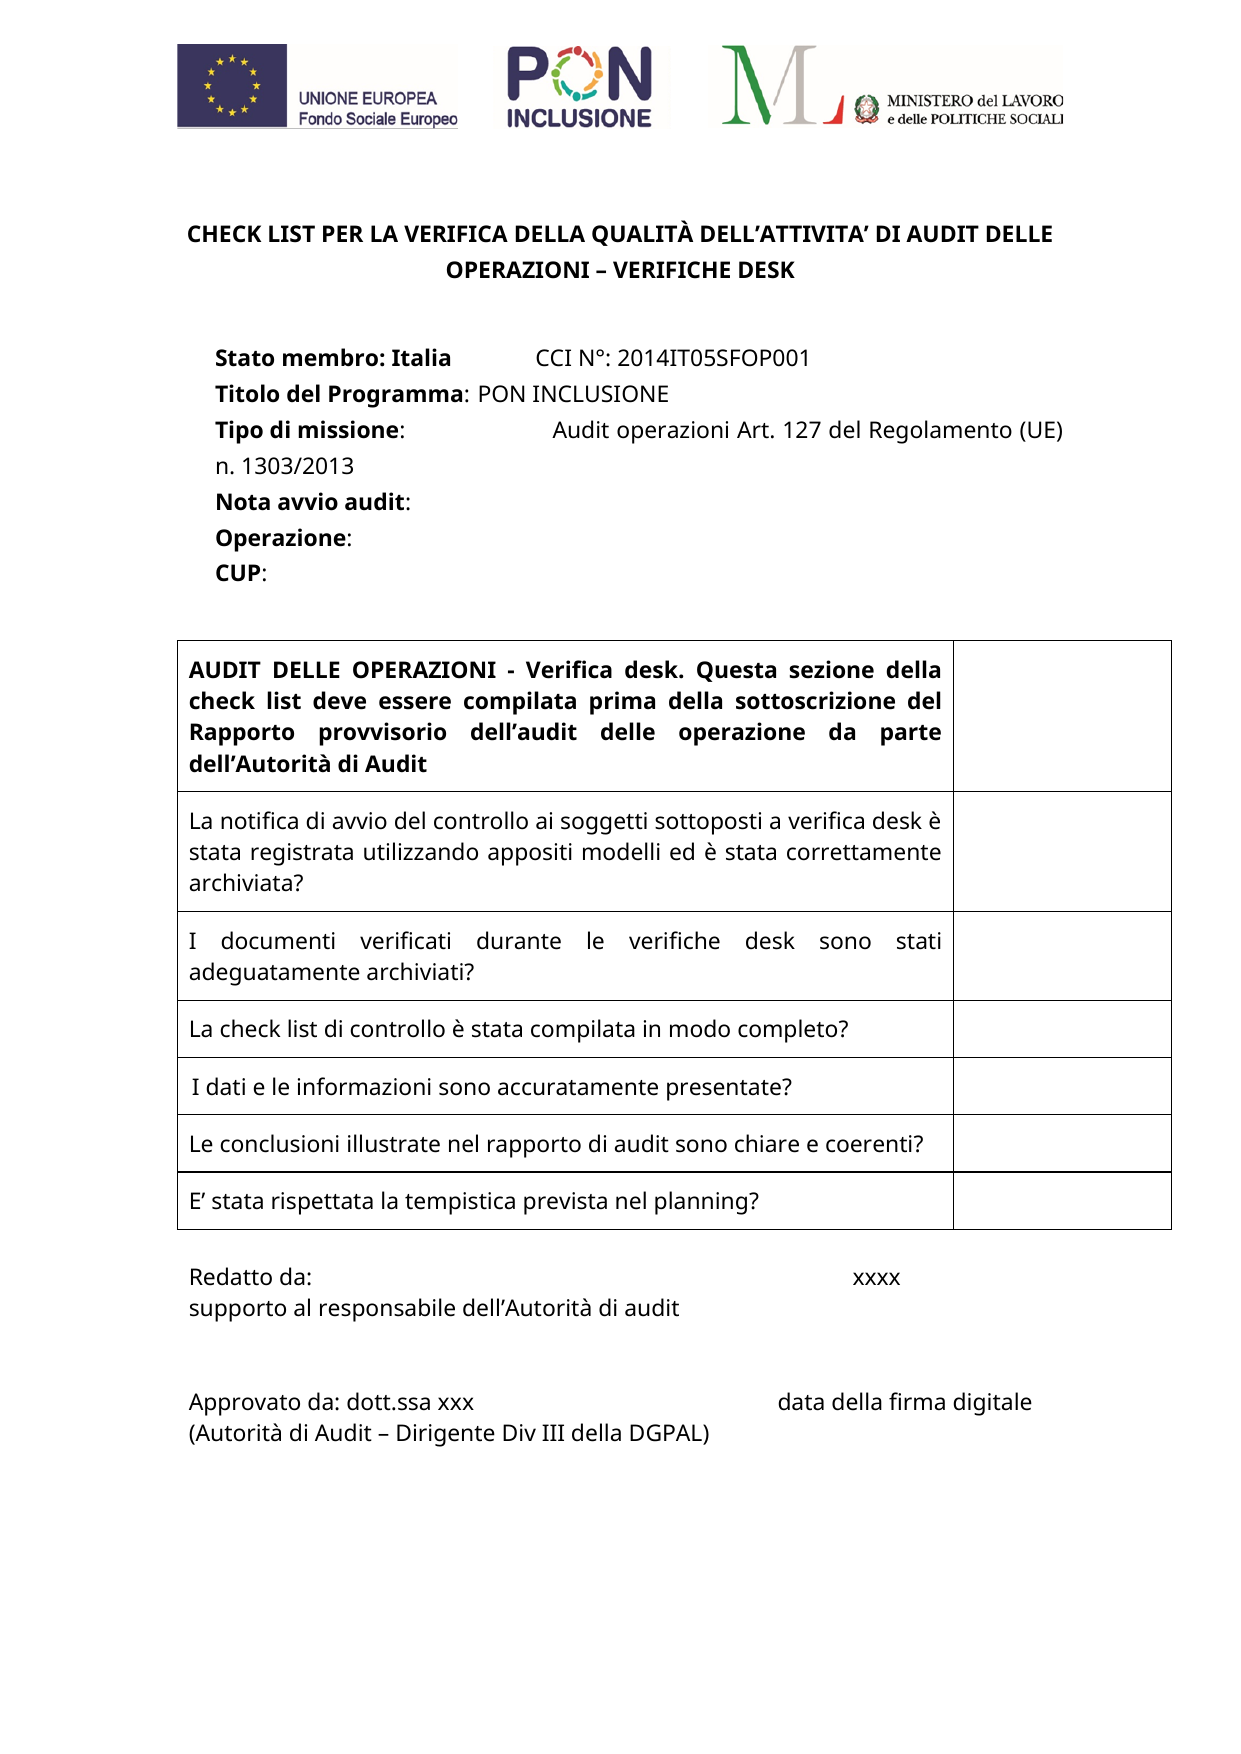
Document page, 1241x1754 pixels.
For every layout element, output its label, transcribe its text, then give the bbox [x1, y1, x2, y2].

text CHECK LIST PER LA VERIFICA DELLA QUALITÀ DELL’ATTIVITA’ DI AUDIT DELLE OPERAZIONI – VERIFICHE DESK [177, 218, 1063, 285]
table_cell I dati e le informazioni sono accuratamente presentate? [178, 1058, 953, 1114]
table_cell [954, 1058, 1171, 1114]
table_cell [954, 1115, 1171, 1171]
text Titolo del Programma: PON INCLUSIONE [215, 378, 1063, 409]
text CUP: [215, 557, 1063, 589]
text Operazione: [215, 521, 1063, 553]
table_cell La check list di controllo è stata compilata in modo completo? [178, 1001, 953, 1057]
table_cell [954, 792, 1171, 911]
table_cell I documenti verificati durante le verifiche desk sono stati adeguatamente archiviati? [178, 912, 953, 999]
text Nota avvio audit: [215, 486, 1063, 517]
picture [177, 44, 1064, 129]
text (Autorità di Audit – Dirigente Div III della DGPAL) [188, 1417, 1063, 1448]
table_cell [954, 912, 1171, 999]
table_header AUDIT DELLE OPERAZIONI - Verifica desk. Questa sezione della check list deve essere compilata prima della sottoscrizione del Rapporto provvisorio dell’audit delle operazione da parte dell’Autorità di Audit [178, 641, 953, 791]
text supporto al responsabile dell’Autorità di audit [188, 1292, 1063, 1323]
table_cell [954, 1001, 1171, 1057]
text Approvato da: dott.ssa xxx data della firma digitale [188, 1386, 1063, 1417]
table_header [954, 641, 1171, 791]
table_cell La notifica di avvio del controllo ai soggetti sottoposti a verifica desk è stata registrata utilizzando appositi modelli ed è stata correttamente archiviata? [178, 792, 953, 911]
table_cell [954, 1173, 1171, 1229]
table_cell Le conclusioni illustrate nel rapporto di audit sono chiare e coerenti? [178, 1115, 953, 1171]
text Tipo di missione: Audit operazioni Art. 127 del Regolamento (UE) n. 1303/2013 [215, 414, 1063, 481]
text Stato membro: Italia CCI N°: 2014IT05SFOP001 [215, 342, 1063, 373]
table_cell E’ stata rispettata la tempistica prevista nel planning? [178, 1173, 953, 1229]
text Redatto da: xxxx [188, 1261, 1063, 1292]
